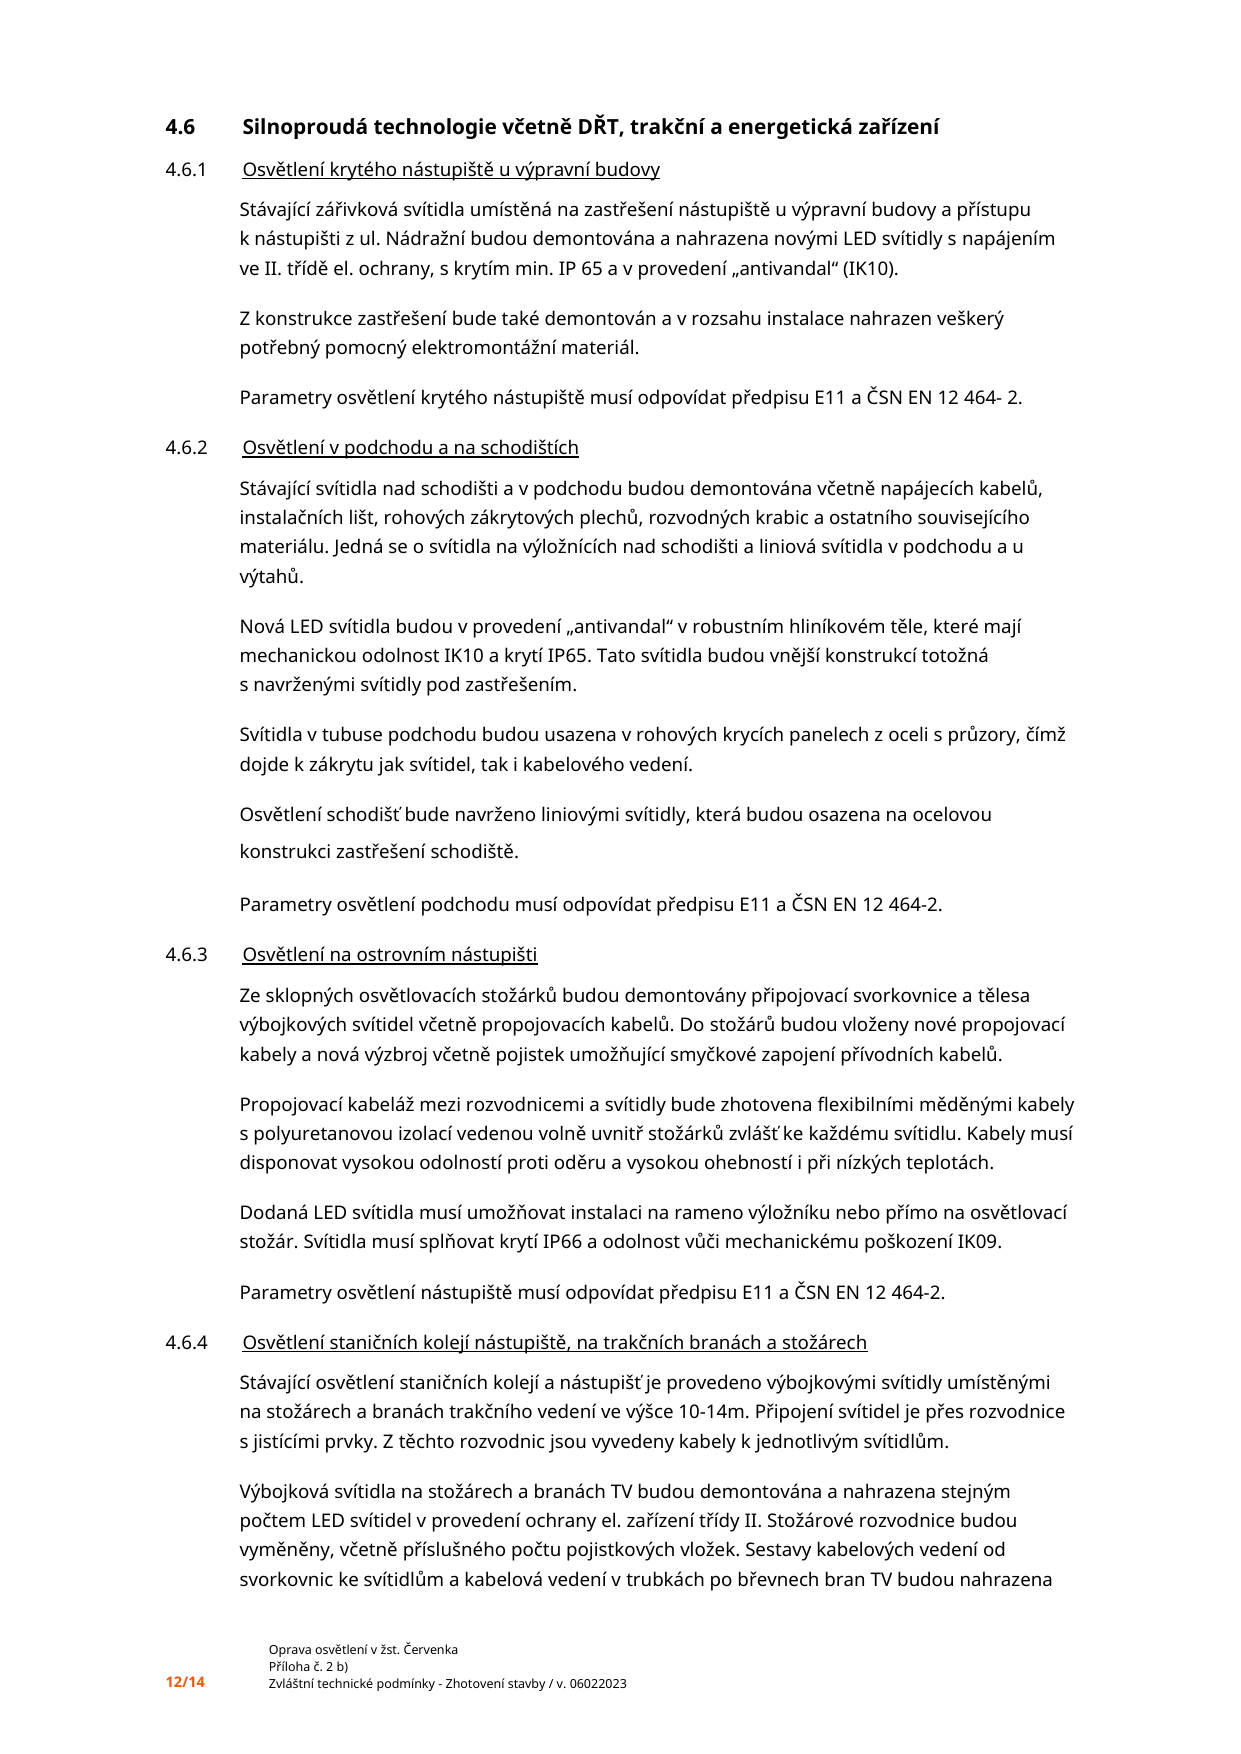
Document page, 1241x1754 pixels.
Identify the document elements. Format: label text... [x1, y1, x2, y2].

text Propojovací kabeláž mezi rozvodnicemi a svítidly bude zhotovena flexibilními měděnými kabely s polyuretanovou izolací vedenou volně uvnitř stožárků zvlášť ke každému svítidlu. Kabely musí disponovat vysokou odolností proti oděru a vysokou ohebností i při nízkých teplotách. [239, 1091, 1075, 1175]
text Osvětlení v podchodu a na schodištích [165, 434, 1075, 460]
text Ze sklopných osvětlovacích stožárků budou demontovány připojovací svorkovnice a tělesa výbojkových svítidel včetně propojovacích kabelů. Do stožárů budou vloženy nové propojovací kabely a nová výzbroj včetně pojistek umožňující smyčkové zapojení přívodních kabelů. [239, 982, 1075, 1066]
text Nová LED svítidla budou v provedení „antivandal“ v robustním hliníkovém těle, které mají mechanickou odolnost IK10 a krytí IP65. Tato svítidla budou vnější konstrukcí totožná s navrženými svítidly pod zastřešením. [239, 613, 1075, 697]
text Parametry osvětlení podchodu musí odpovídat předpisu E11 a ČSN EN 12 464-2. [239, 892, 1075, 917]
text Dodaná LED svítidla musí umožňovat instalaci na rameno výložníku nebo přímo na osvětlovací stožár. Svítidla musí splňovat krytí IP66 a odolnost vůči mechanickému poškození IK09. [239, 1199, 1075, 1254]
text Osvětlení krytého nástupiště u výpravní budovy [165, 156, 1075, 181]
text Parametry osvětlení nástupiště musí odpovídat předpisu E11 a ČSN EN 12 464-2. [239, 1279, 1075, 1304]
text Parametry osvětlení krytého nástupiště musí odpovídat předpisu E11 a ČSN EN 12 464- 2. [239, 384, 1075, 410]
text Stávající zářivková svítidla umístěná na zastřešení nástupiště u výpravní budovy a přístupu k nástupišti z ul. Nádražní budou demontována a nahrazena novými LED svítidly s napájením ve II. třídě el. ochrany, s krytím min. IP 65 a v provedení „antivandal“ (IK10). [239, 196, 1075, 281]
text Svítidla v tubuse podchodu budou usazena v rohových krycích panelech z oceli s průzory, čímž dojde k zákrytu jak svítidel, tak i kabelového vedení. [239, 722, 1075, 776]
text Silnoproudá technologie včetně DŘT, trakční a energetická zařízení [165, 112, 1075, 141]
text Stávající osvětlení staničních kolejí a nástupišť je provedeno výbojkovými svítidly umístěnými na stožárech a branách trakčního vedení ve výšce 10-14m. Připojení svítidel je přes rozvodnice s jistícími prvky. Z těchto rozvodnic jsou vyvedeny kabely k jednotlivým svítidlům. [239, 1369, 1075, 1454]
text Osvětlení staničních kolejí nástupiště, na trakčních branách a stožárech [165, 1329, 1075, 1354]
text Osvětlení na ostrovním nástupišti [165, 942, 1075, 967]
text Osvětlení schodišť bude navrženo liniovými svítidly, která budou osazena na ocelovou konstrukci zastřešení schodiště. [239, 801, 1075, 866]
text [239, 1478, 1075, 1592]
text Z konstrukce zastřešení bude také demontován a v rozsahu instalace nahrazen veškerý potřebný pomocný elektromontážní materiál. [239, 305, 1075, 360]
text Stávající svítidla nad schodišti a v podchodu budou demontována včetně napájecích kabelů, instalačních lišt, rohových zákrytových plechů, rozvodných krabic a ostatního souvisejícího materiálu. Jedná se o svítidla na výložnících nad schodišti a liniová svítidla v podchodu a u výtahů. [239, 475, 1075, 588]
